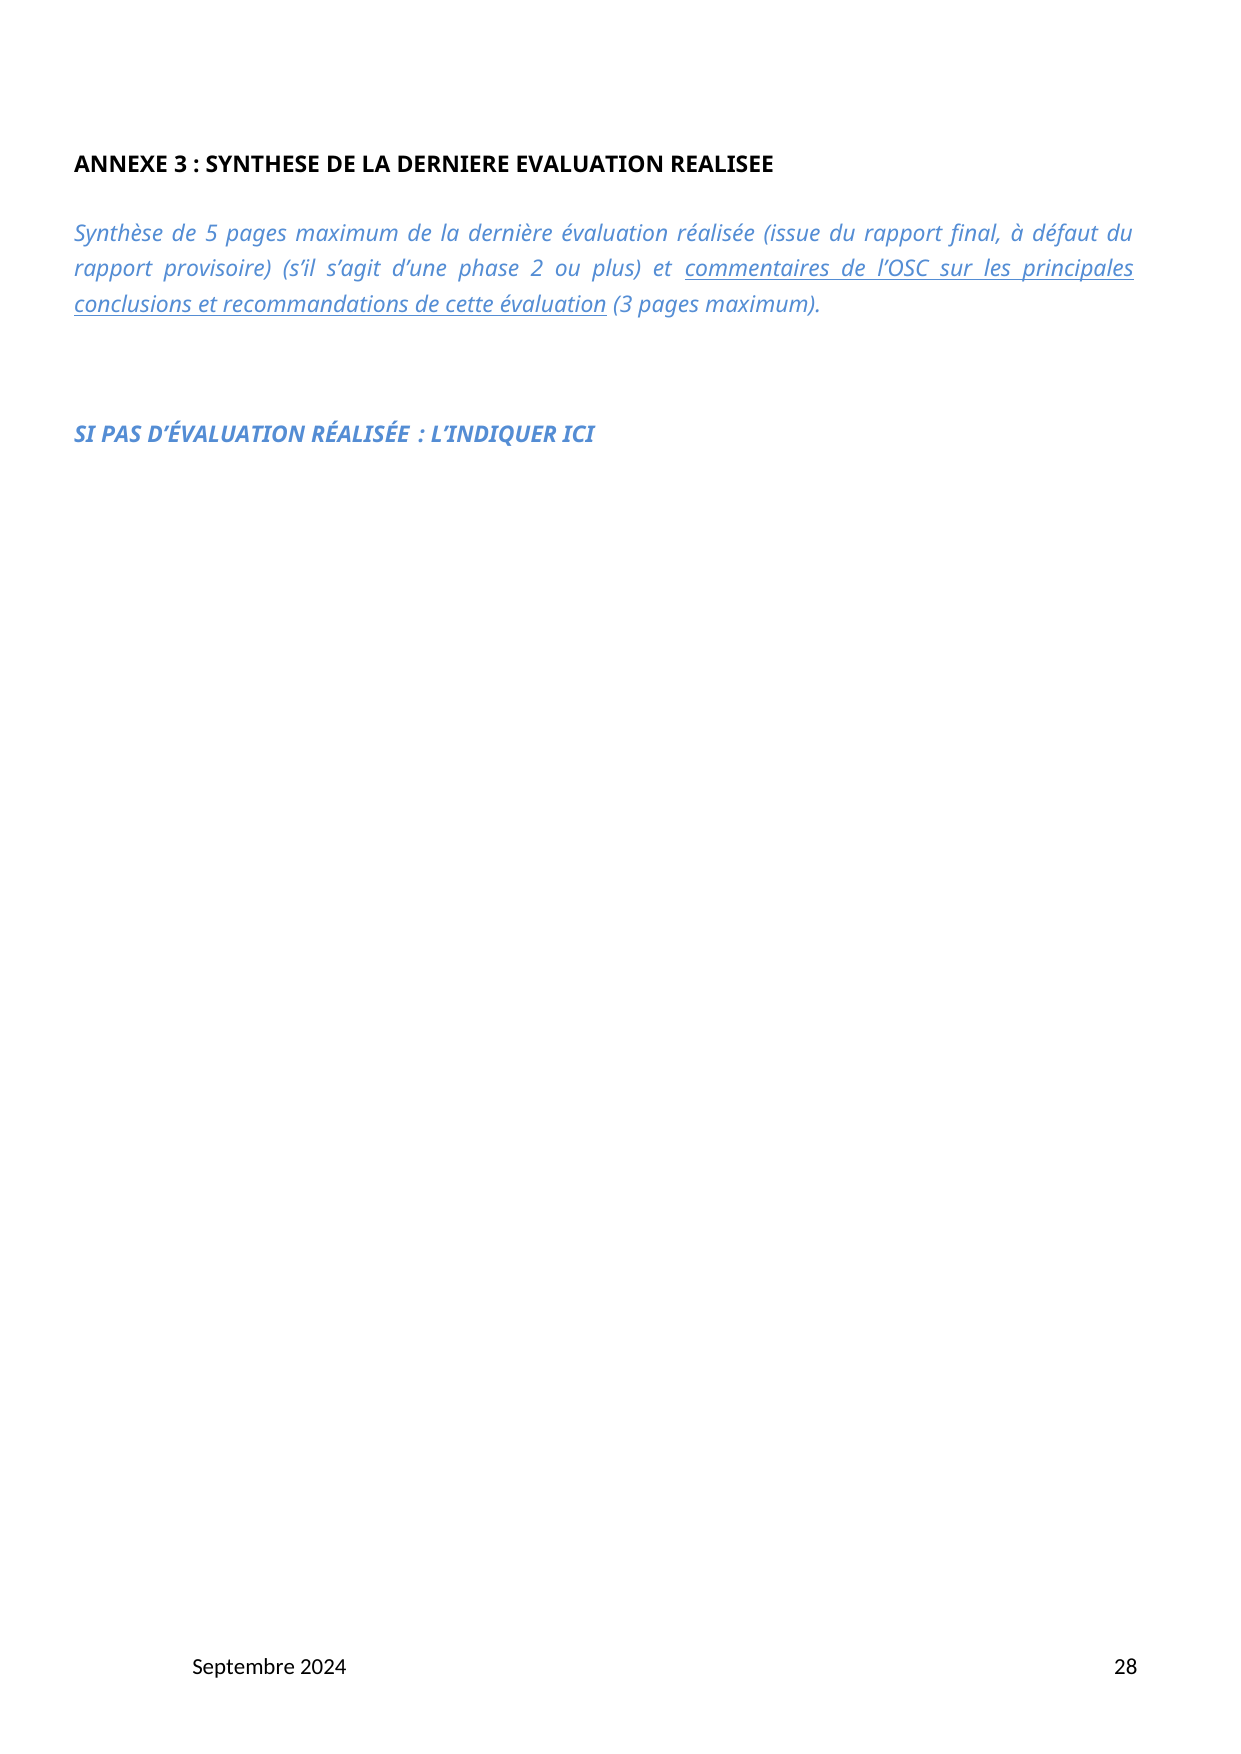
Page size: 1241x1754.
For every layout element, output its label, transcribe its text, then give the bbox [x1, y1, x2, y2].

text Annexe 3 : SYNTHESE DE LA DERNIERE EVALUATION REALISEE [74, 148, 1137, 179]
text Synthèse de 5 pages maximum de la dernière évaluation réalisée (issue du rapport final, à défaut du rapport provisoire) (s’il s’agit d’une phase 2 ou plus) et commentaires de l’OSC sur les principales conclusions et recommandations de cette évaluation (3 pages maximum). [74, 216, 1137, 319]
text si pas d’évaluation réalisée : L’indiquer ICI [74, 418, 1137, 449]
